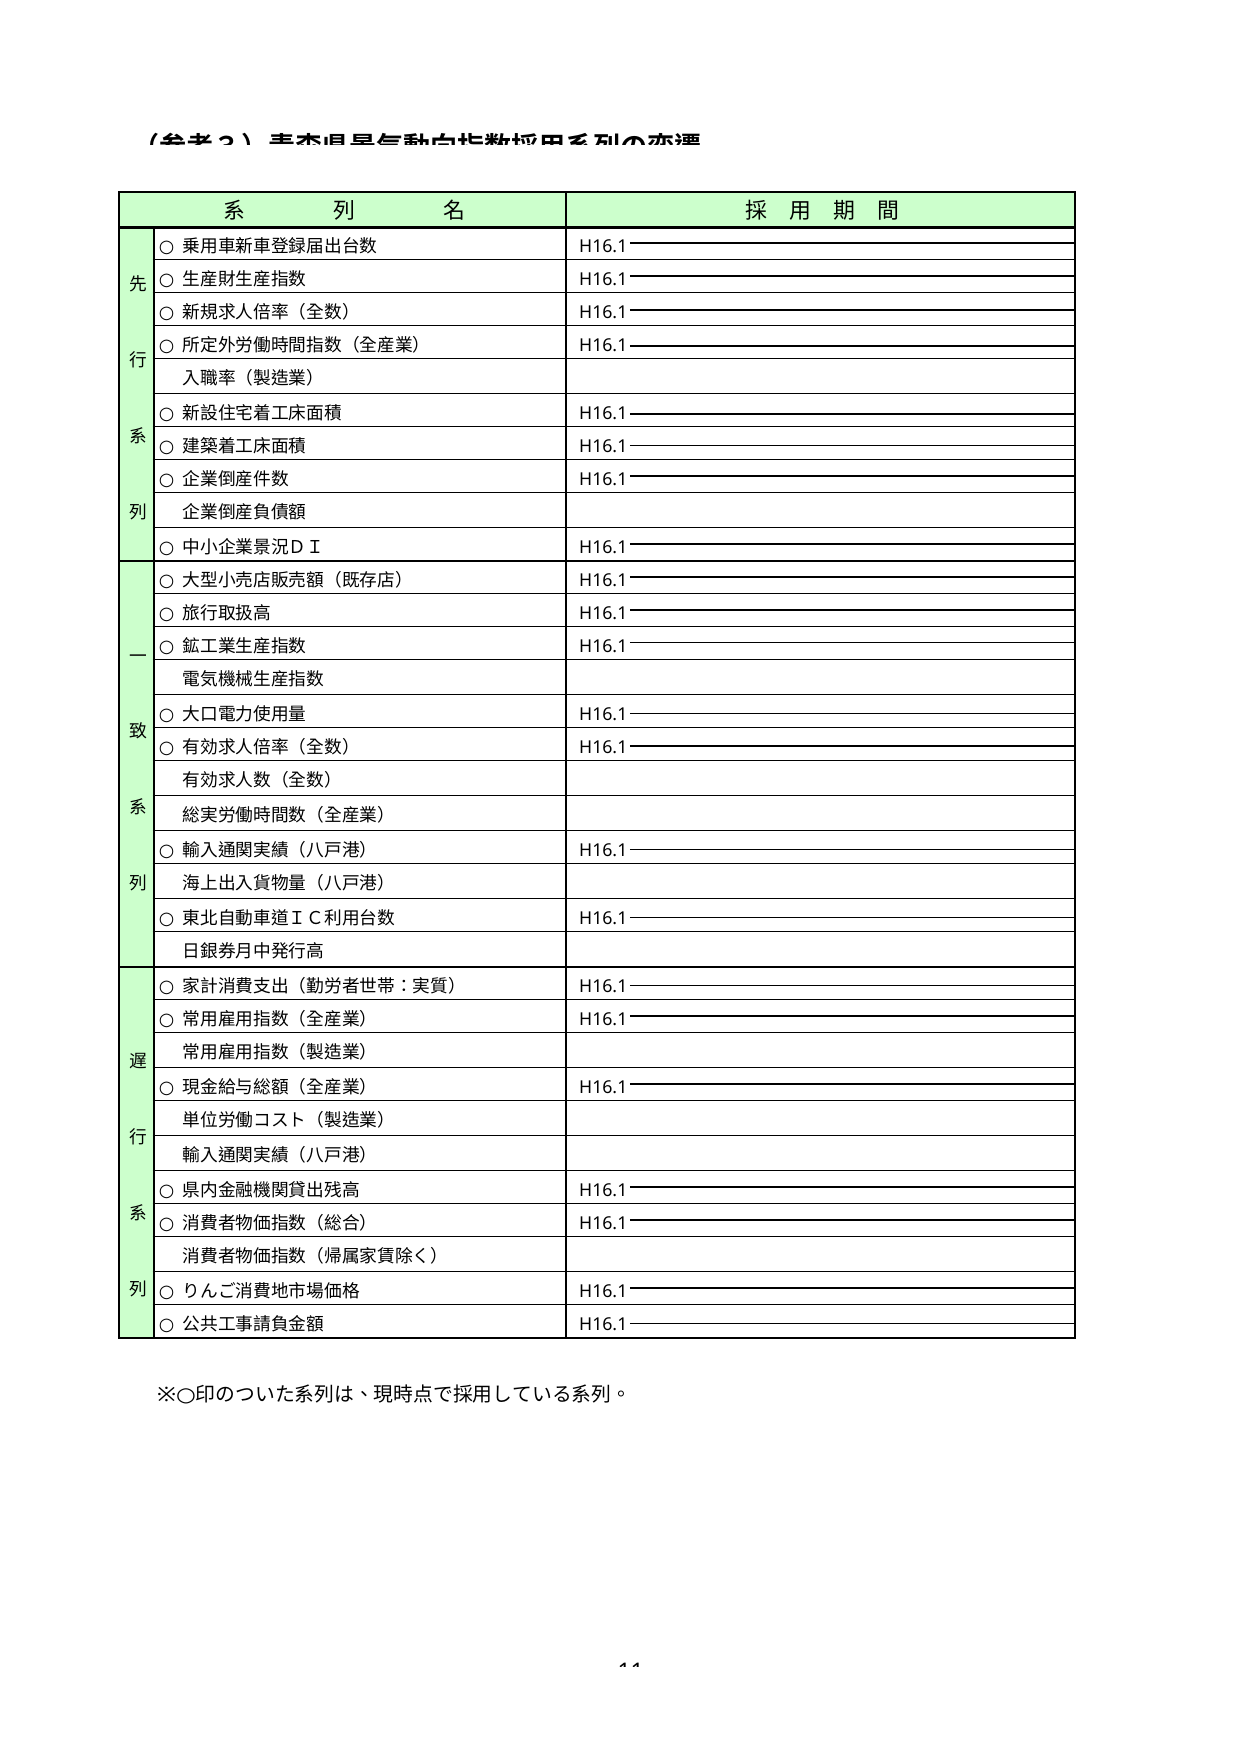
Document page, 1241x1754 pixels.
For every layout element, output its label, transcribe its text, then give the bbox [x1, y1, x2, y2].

table_cell H16.1 [567, 460, 630, 492]
table_cell [567, 796, 1074, 830]
table_cell [630, 850, 1074, 863]
table_cell 先 行 系 列 [120, 229, 153, 560]
table_cell H16.1 [567, 562, 630, 593]
table_cell [630, 728, 1074, 745]
table_cell [630, 986, 1074, 999]
table_cell 家計消費支出（勤労者世帯：実質） [155, 968, 565, 999]
table_cell [630, 562, 1074, 576]
table_cell [567, 1136, 1074, 1170]
table_cell H16.1 [567, 1171, 630, 1203]
table_cell H16.1 [567, 899, 630, 931]
table_cell [567, 1033, 1074, 1067]
table_cell [630, 326, 1074, 345]
table_cell [630, 394, 1074, 413]
table_cell H16.1 [567, 229, 630, 259]
table_cell [567, 761, 1074, 795]
table_cell [567, 864, 1074, 898]
table_cell 企業倒産負債額 [155, 493, 565, 527]
table_cell 企業倒産件数 [155, 460, 565, 492]
table_cell [630, 594, 1074, 609]
table_cell 新設住宅着工床面積 [155, 394, 565, 426]
table_cell [630, 695, 1074, 712]
table_cell 単位労働コスト（製造業） [155, 1101, 565, 1135]
table_cell 東北自動車道ＩＣ利用台数 [155, 899, 565, 931]
table_cell [630, 347, 1074, 358]
table_cell H16.1 [567, 627, 630, 659]
table_cell 海上出入貨物量（八戸港） [155, 864, 565, 898]
table_cell [567, 1101, 1074, 1135]
table_cell H16.1 [567, 394, 630, 426]
table_cell [630, 229, 1074, 242]
table_cell 鉱工業生産指数 [155, 627, 565, 659]
table_cell 所定外労働時間指数（全産業） [155, 326, 565, 358]
table_cell [630, 714, 1074, 727]
table_cell 遅 行 系 列 [120, 968, 153, 1337]
table_cell [630, 446, 1074, 459]
table_cell 総実労働時間数（全産業） [155, 796, 565, 830]
table_cell [630, 277, 1074, 292]
table_cell 消費者物価指数（帰属家賃除く） [155, 1237, 565, 1271]
table_cell 輸入通関実績（八戸港） [155, 831, 565, 863]
table_cell [630, 311, 1074, 325]
table_cell 電気機械生産指数 [155, 660, 565, 694]
table_cell 常用雇用指数（全産業） [155, 1000, 565, 1032]
table_cell 大口電力使用量 [155, 695, 565, 727]
table_cell 公共工事請負金額 [155, 1305, 565, 1337]
table_cell [630, 968, 1074, 984]
table_cell 建築着工床面積 [155, 427, 565, 459]
table_cell [630, 831, 1074, 848]
table_cell [630, 1289, 1074, 1304]
table_cell [630, 1000, 1074, 1015]
table_cell 中小企業景況ＤＩ [155, 528, 565, 560]
table_cell [630, 477, 1074, 492]
table_cell H16.1 [567, 1204, 630, 1236]
table_cell [630, 293, 1074, 309]
table_cell [630, 1017, 1074, 1032]
table_cell H16.1 [567, 1272, 630, 1304]
table_cell [630, 1305, 1074, 1322]
table_cell H16.1 [567, 1068, 630, 1100]
table_header 採 用 期 間 [567, 193, 1074, 226]
table_cell H16.1 [567, 293, 630, 325]
table_cell [630, 747, 1074, 760]
table_cell [630, 578, 1074, 593]
table_header 系 列 名 [120, 193, 565, 226]
table_cell H16.1 [567, 326, 630, 358]
table_cell [567, 660, 1074, 694]
table_cell H16.1 [567, 1000, 630, 1032]
table_cell [630, 1272, 1074, 1287]
table_cell [630, 1085, 1074, 1100]
table_cell 消費者物価指数（総合） [155, 1204, 565, 1236]
table_cell 大型小売店販売額（既存店） [155, 562, 565, 593]
table_cell H16.1 [567, 728, 630, 760]
table_cell [567, 493, 1074, 527]
table_cell [567, 1237, 1074, 1271]
table_cell 入職率（製造業） [155, 359, 565, 393]
table_cell [630, 1204, 1074, 1219]
text ※○印のついた系列は、現時点で採用している系列。 [157, 1381, 1159, 1408]
table_cell [630, 918, 1074, 931]
table_cell 常用雇用指数（製造業） [155, 1033, 565, 1067]
table_cell [630, 1188, 1074, 1203]
table_cell 現金給与総額（全産業） [155, 1068, 565, 1100]
table_cell 日銀券月中発行高 [155, 932, 565, 966]
table_cell H16.1 [567, 695, 630, 727]
table_cell [630, 460, 1074, 475]
table_cell [630, 427, 1074, 444]
table_cell H16.1 [567, 968, 630, 999]
table_cell りんご消費地市場価格 [155, 1272, 565, 1304]
table_cell H16.1 [567, 831, 630, 863]
table_cell 生産財生産指数 [155, 260, 565, 292]
table_cell 輸入通関実績（八戸港） [155, 1136, 565, 1170]
table_cell [567, 932, 1074, 966]
table_cell 県内金融機関貸出残高 [155, 1171, 565, 1203]
table_cell H16.1 [567, 1305, 630, 1337]
table_cell [630, 1221, 1074, 1236]
table_cell [630, 260, 1074, 275]
table_cell [630, 244, 1074, 259]
table_cell [630, 627, 1074, 642]
table_cell 有効求人数（全数） [155, 761, 565, 795]
table_cell [630, 528, 1074, 543]
table_cell [630, 899, 1074, 916]
table_cell [567, 359, 1074, 393]
table_cell H16.1 [567, 260, 630, 292]
table_cell 新規求人倍率（全数） [155, 293, 565, 325]
table_cell H16.1 [567, 427, 630, 459]
table_cell 乗用車新車登録届出台数 [155, 229, 565, 259]
table_cell 一 致 系 列 [120, 562, 153, 966]
table_cell [630, 611, 1074, 626]
table_cell [630, 415, 1074, 426]
table_cell [630, 1171, 1074, 1186]
table_cell H16.1 [567, 528, 630, 560]
table_cell [630, 1324, 1074, 1337]
table_cell 旅行取扱高 [155, 594, 565, 626]
table_cell [630, 1068, 1074, 1083]
table_cell [630, 545, 1074, 560]
table_cell H16.1 [567, 594, 630, 626]
table_cell [630, 643, 1074, 659]
table_cell 有効求人倍率（全数） [155, 728, 565, 760]
